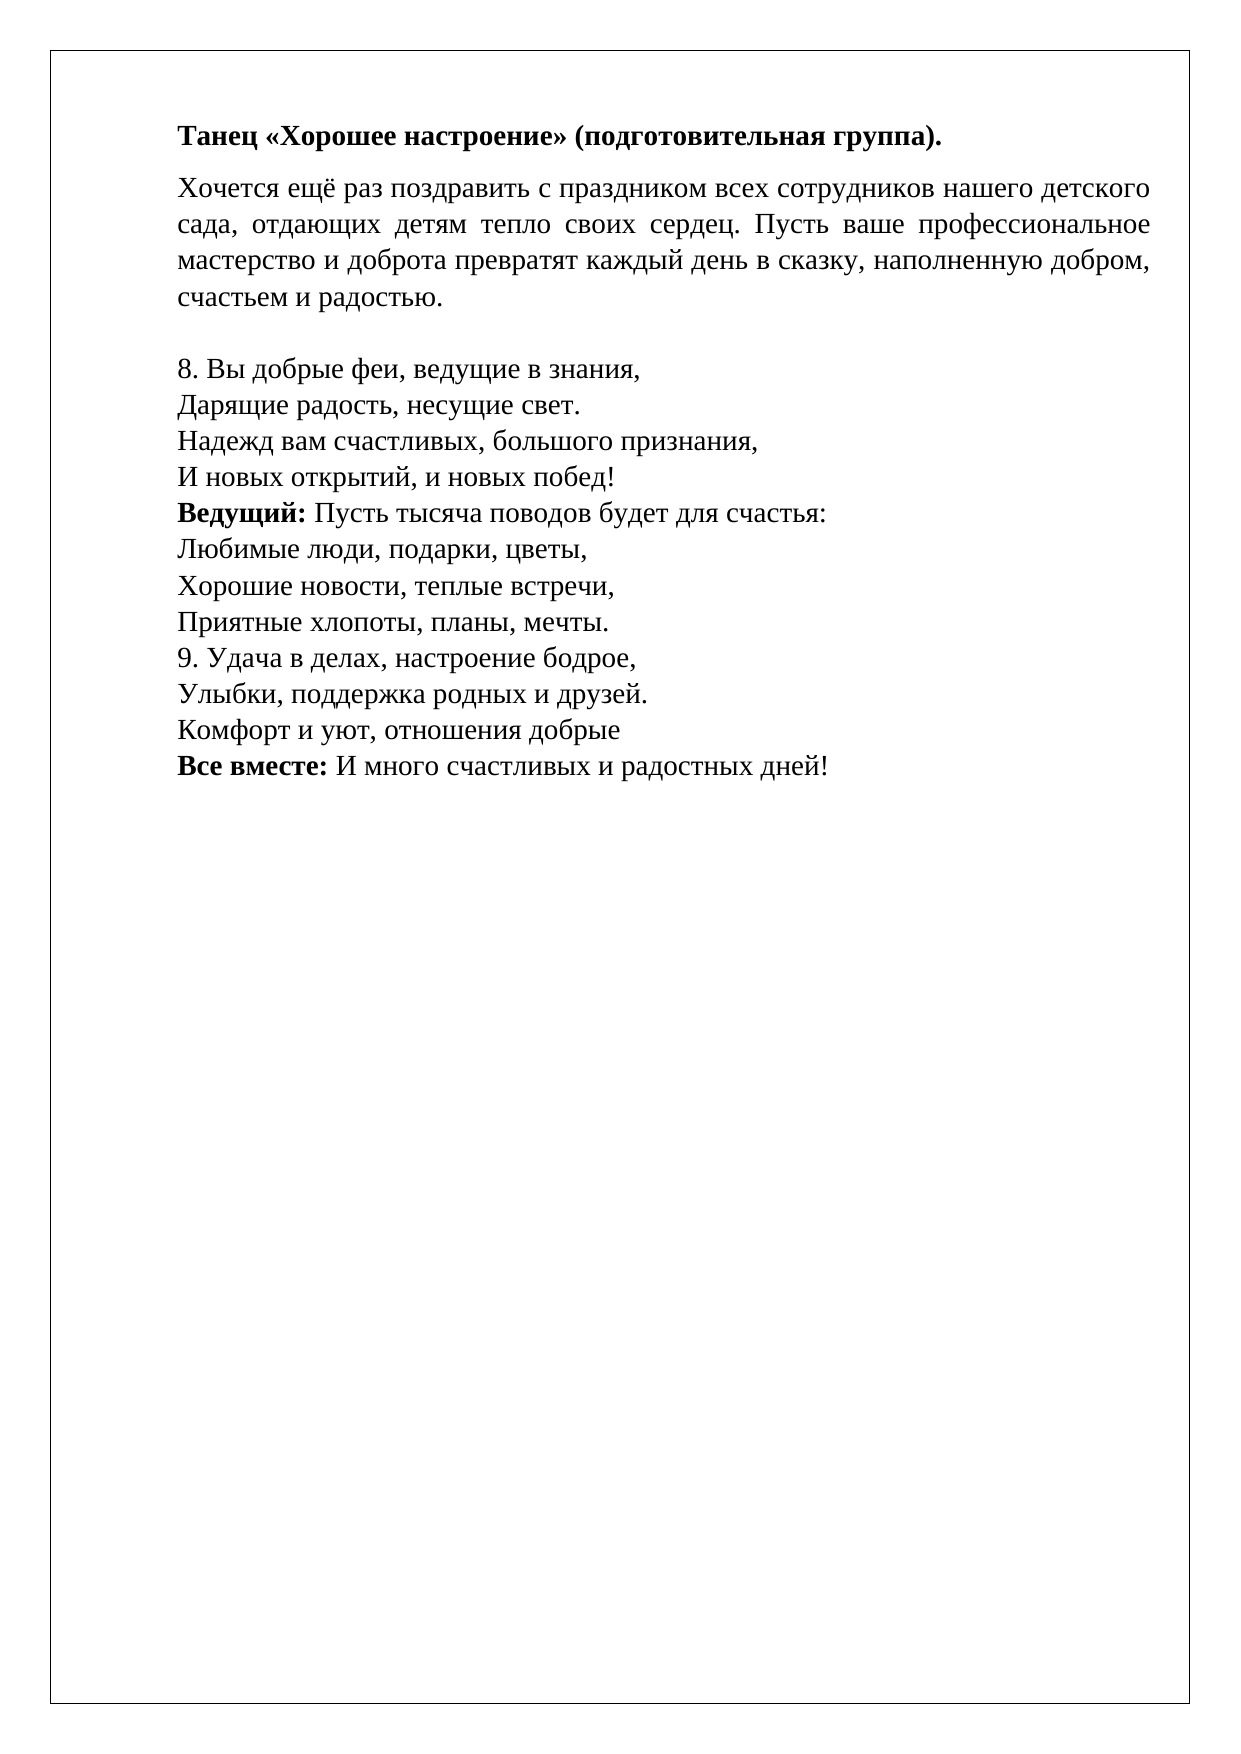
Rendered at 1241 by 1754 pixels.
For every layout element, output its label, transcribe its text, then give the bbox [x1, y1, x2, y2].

text 8. Вы добрые феи, ведущие в знания, Дарящие радость, несущие свет. Надежд вам счастливых, большого признания, И новых открытий, и новых побед! Ведущий: Пусть тысяча поводов будет для счастья: Любимые люди, подарки, цветы, Хорошие новости, теплые встречи, Приятные хлопоты, планы, мечты. 9. Удача в делах, настроение бодрое, Улыбки, поддержка родных и друзей. Комфорт и уют, отношения добрые Все вместе: И много счастливых и радостных дней! [177, 351, 1152, 782]
text Хочется ещё раз поздравить с праздником всех сотрудников нашего детского сада, отдающих детям тепло своих сердец. Пусть ваше профессиональное мастерство и доброта превратят каждый день в сказку, наполненную добром, счастьем и радостью. [177, 170, 1152, 312]
text Танец «Хорошее настроение» (подготовительная группа). [177, 118, 1152, 152]
